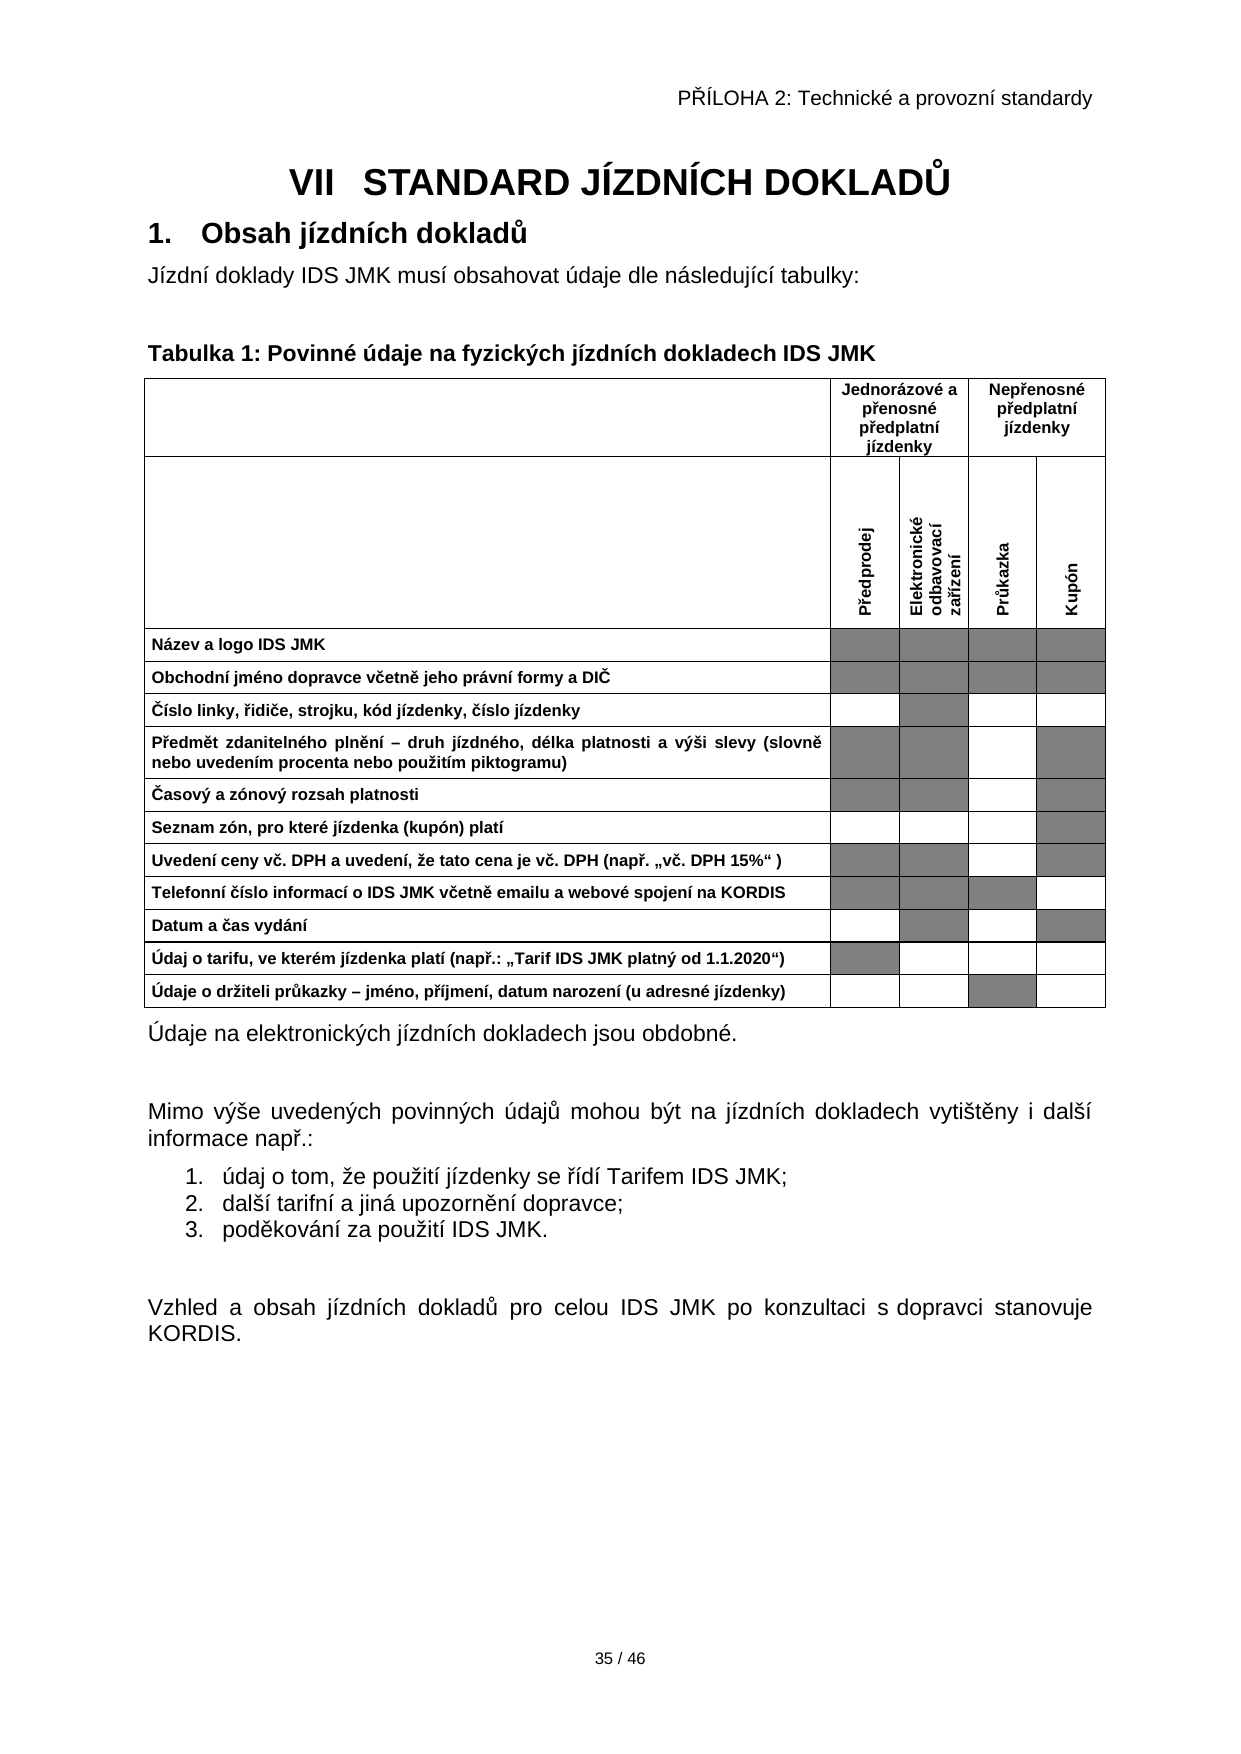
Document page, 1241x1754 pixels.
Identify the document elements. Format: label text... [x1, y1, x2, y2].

table_cell [969, 910, 1036, 941]
table_cell [900, 844, 968, 876]
table_cell Datum a čas vydání [145, 910, 830, 941]
table_cell [969, 877, 1036, 909]
table_cell Předmět zdanitelného plnění – druh jízdného, délka platnosti a výši slevy (slovně nebo uvedením procenta nebo použitím piktogramu) [145, 727, 830, 778]
table_cell Uvedení ceny vč. DPH a uvedení, že tato cena je vč. DPH (např. „vč. DPH 15%“ ) [145, 844, 830, 876]
table_header Nepřenosné předplatní jízdenky [969, 379, 1105, 456]
table_cell [900, 629, 968, 661]
table_cell [1037, 629, 1105, 661]
table_cell [831, 910, 899, 941]
table_cell [969, 727, 1036, 778]
table_cell Číslo linky, řidiče, strojku, kód jízdenky, číslo jízdenky [145, 694, 830, 726]
table_cell [969, 844, 1036, 876]
table_cell [900, 662, 968, 693]
table_cell [831, 812, 899, 843]
table_cell [831, 662, 899, 693]
table_cell [831, 727, 899, 778]
table_cell [831, 975, 899, 1007]
table_cell [145, 457, 830, 628]
table_cell [969, 812, 1036, 843]
text Údaje na elektronických jízdních dokladech jsou obdobné. [148, 1020, 1093, 1047]
text Mimo výše uvedených povinných údajů mohou být na jízdních dokladech vytištěny i další informace např.: [148, 1098, 1093, 1151]
table_cell [1037, 975, 1105, 1007]
subtitle Standard jízdních dokladů [148, 160, 1093, 203]
table_cell [900, 877, 968, 909]
table_cell [1037, 662, 1105, 693]
table_cell Průkazka [969, 457, 1036, 628]
table_cell Seznam zón, pro které jízdenka (kupón) platí [145, 812, 830, 843]
list další tarifní a jiná upozornění dopravce; [185, 1190, 1093, 1216]
text Jízdní doklady IDS JMK musí obsahovat údaje dle následující tabulky: [148, 262, 1093, 288]
table_cell [831, 844, 899, 876]
table_cell Údaje o držiteli průkazky – jméno, příjmení, datum narození (u adresné jízdenky) [145, 975, 830, 1007]
text Vzhled a obsah jízdních dokladů pro celou IDS JMK po konzultaci s dopravci stanovuje KORDIS. [148, 1294, 1093, 1346]
table_cell [969, 629, 1036, 661]
table_cell Název a logo IDS JMK [145, 629, 830, 661]
subtitle Obsah jízdních dokladů [148, 216, 1093, 249]
table_cell [969, 943, 1036, 974]
table_cell [831, 877, 899, 909]
table_cell Předprodej [831, 457, 899, 628]
table_cell [900, 943, 968, 974]
table_cell [831, 694, 899, 726]
table_cell [1037, 779, 1105, 811]
table_cell Telefonní číslo informací o IDS JMK včetně emailu a webové spojení na KORDIS [145, 877, 830, 909]
table_cell [1037, 727, 1105, 778]
table_cell Obchodní jméno dopravce včetně jeho právní formy a DIČ [145, 662, 830, 693]
table_cell Časový a zónový rozsah platnosti [145, 779, 830, 811]
table_cell [969, 975, 1036, 1007]
table_header Jednorázové a přenosné předplatní jízdenky [831, 379, 968, 456]
text Tabulka 1: Povinné údaje na fyzických jízdních dokladech IDS JMK [148, 339, 1093, 366]
table_cell [900, 727, 968, 778]
table_cell [831, 629, 899, 661]
table_cell [1037, 877, 1105, 909]
table_header [145, 379, 830, 456]
table_cell [969, 779, 1036, 811]
table_cell [1037, 844, 1105, 876]
table_cell [900, 694, 968, 726]
table_cell Elektronické odbavovací zařízení [900, 457, 968, 628]
table_cell [1037, 910, 1105, 941]
table_cell [969, 662, 1036, 693]
table_cell [900, 779, 968, 811]
table_cell [969, 694, 1036, 726]
table_cell Údaj o tarifu, ve kterém jízdenka platí (např.: „Tarif IDS JMK platný od 1.1.2020“) [145, 943, 830, 974]
table_cell [900, 910, 968, 941]
table_cell [1037, 943, 1105, 974]
table_cell Kupón [1037, 457, 1105, 628]
list údaj o tom, že použití jízdenky se řídí Tarifem IDS JMK; [185, 1163, 1093, 1190]
list poděkování za použití IDS JMK. [185, 1216, 1093, 1242]
table_cell [900, 812, 968, 843]
table_cell [1037, 694, 1105, 726]
table_cell [1037, 812, 1105, 843]
table_cell [831, 943, 899, 974]
table_cell [900, 975, 968, 1007]
table_cell [831, 779, 899, 811]
